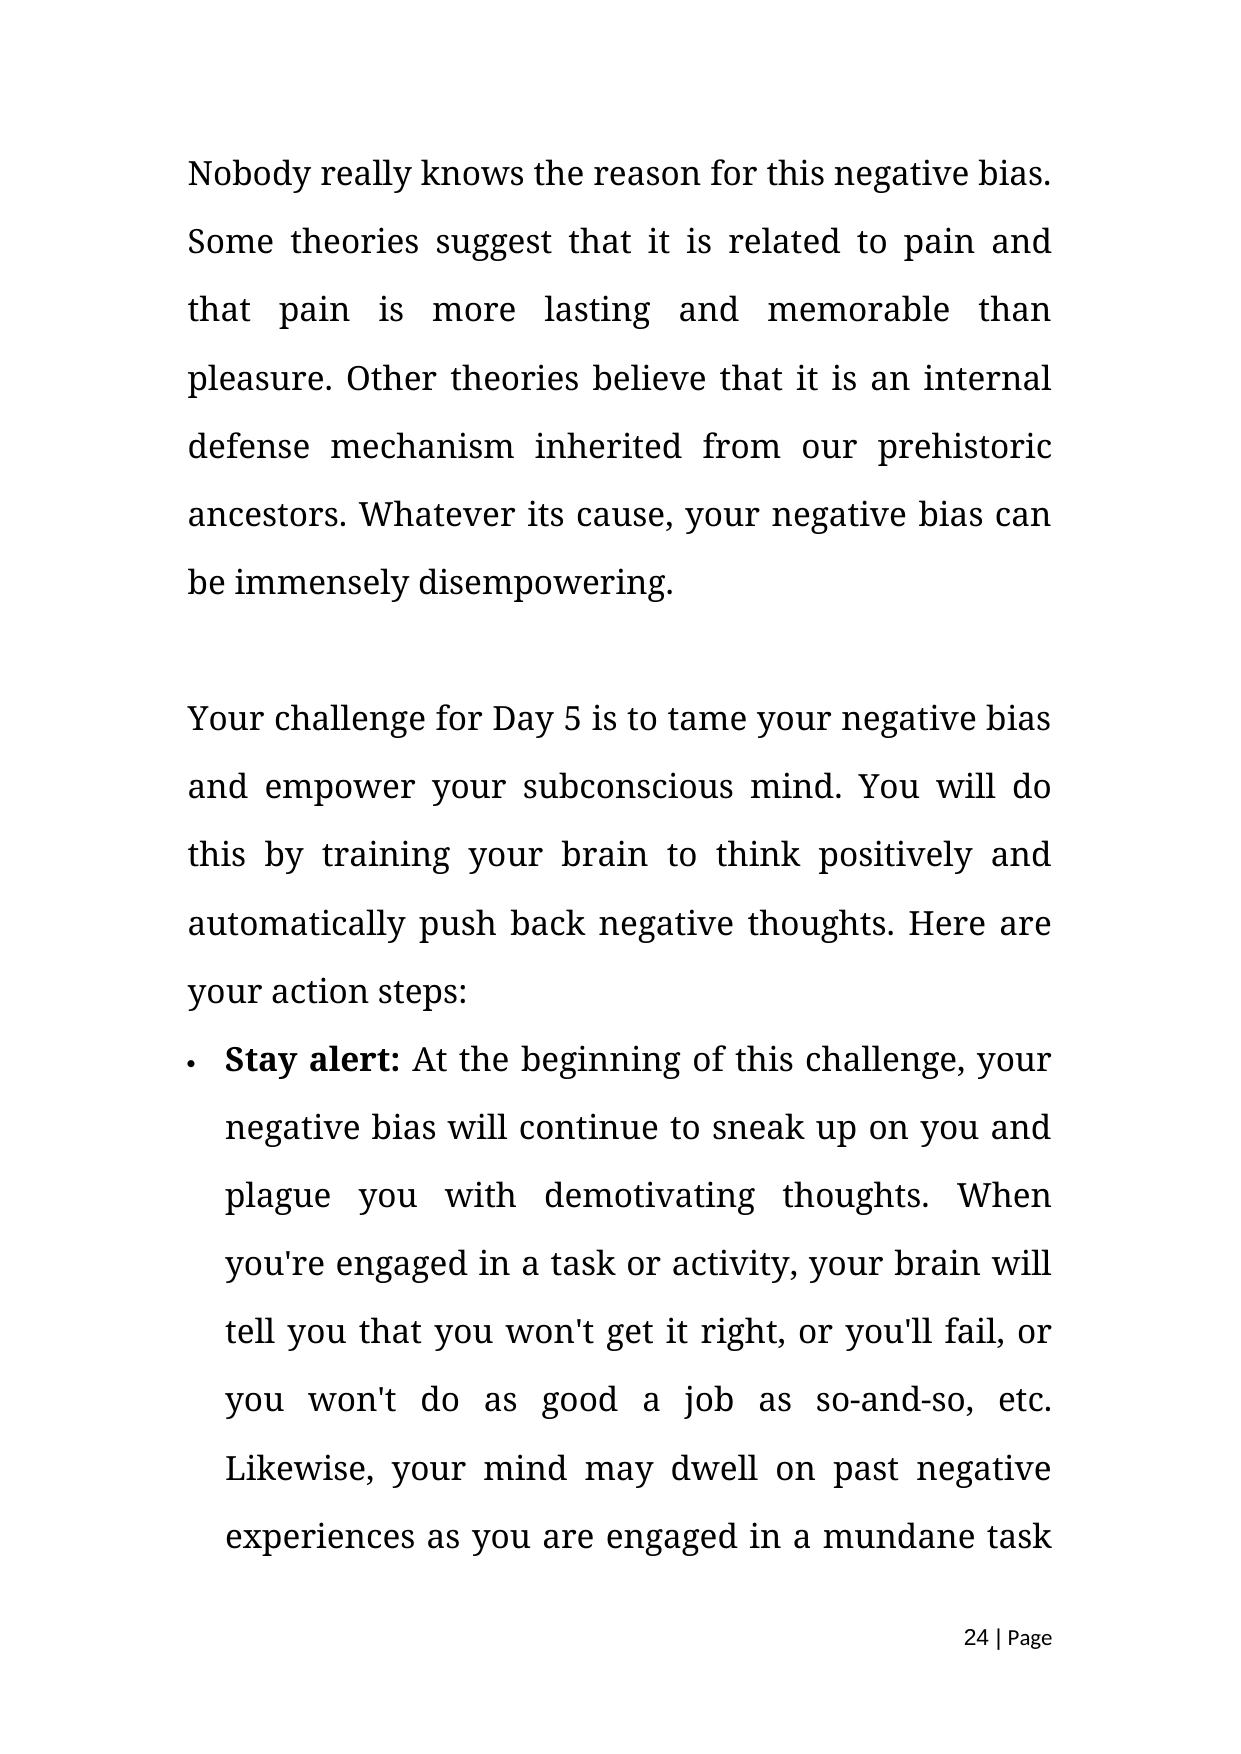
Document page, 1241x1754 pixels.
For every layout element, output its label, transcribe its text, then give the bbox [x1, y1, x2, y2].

text Your challenge for Day 5 is to tame your negative bias and empower your subconscious mind. You will do this by training your brain to think positively and automatically push back negative thoughts. Here are your action steps: [187, 695, 1053, 1013]
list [187, 1036, 1053, 1558]
text Nobody really knows the reason for this negative bias. Some theories suggest that it is related to pain and that pain is more lasting and memorable than pleasure. Other theories believe that it is an internal defense mechanism inherited from our prehistoric ancestors. Whatever its cause, your negative bias can be immensely disempowering. [187, 150, 1053, 604]
